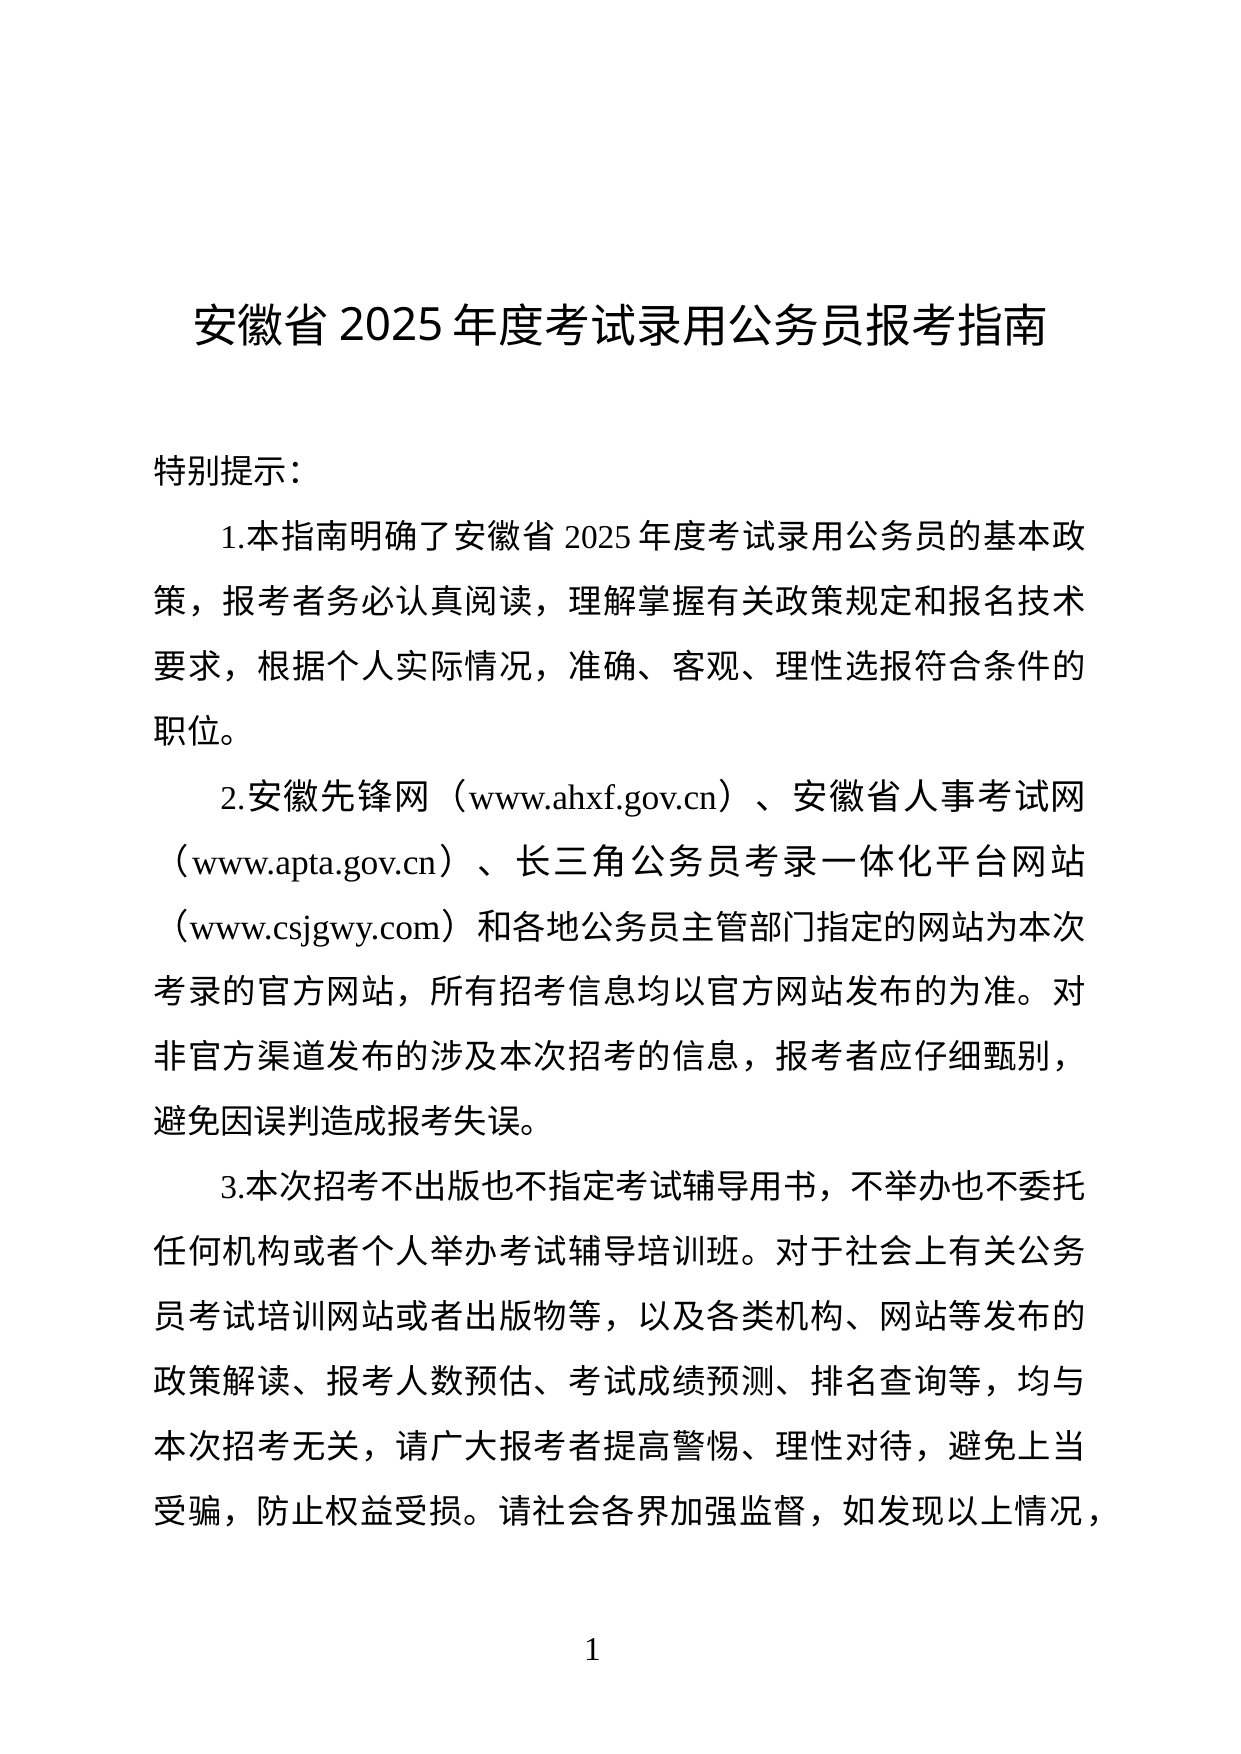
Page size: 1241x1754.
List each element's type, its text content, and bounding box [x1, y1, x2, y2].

text 2.安徽先锋网（www.ahxf.gov.cn）、安徽省人事考试网（www.apta.gov.cn）、长三角公务员考录一体化平台网站（www.csjgwy.com）和各地公务员主管部门指定的网站为本次考录的官方网站，所有招考信息均以官方网站发布的为准。对非官方渠道发布的涉及本次招考的信息，报考者应仔细甄别，避免因误判造成报考失误。 [153, 762, 1087, 1152]
text 安徽省2025年度考试录用公务员报考指南 [153, 274, 1087, 372]
text 1.本指南明确了安徽省2025年度考试录用公务员的基本政策，报考者务必认真阅读，理解掌握有关政策规定和报名技术要求，根据个人实际情况，准确、客观、理性选报符合条件的职位。 [153, 502, 1087, 762]
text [153, 1152, 1087, 1542]
text 特别提示： [153, 437, 1087, 502]
